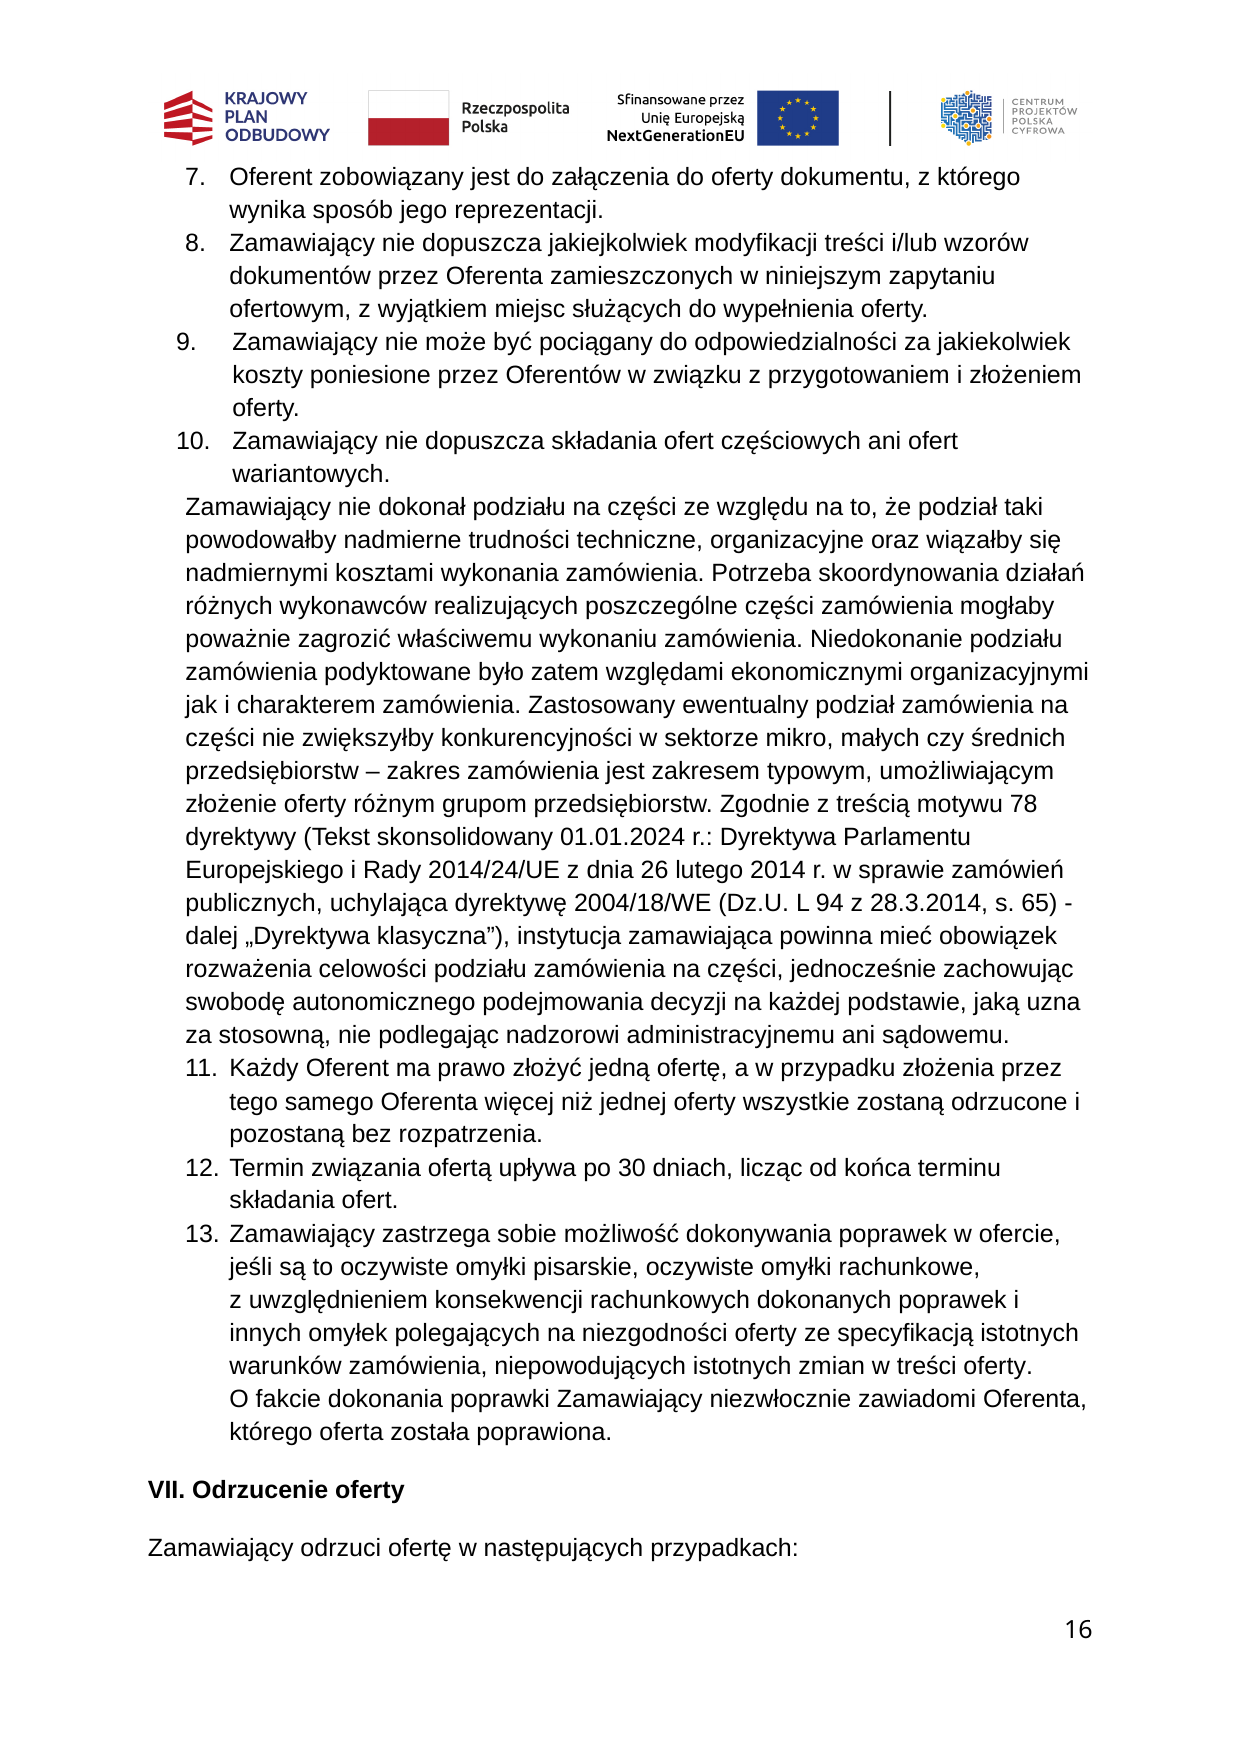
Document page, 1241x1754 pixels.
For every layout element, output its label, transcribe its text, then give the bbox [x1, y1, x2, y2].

list Każdy Oferent ma prawo złożyć jedną ofertę, a w przypadku złożenia przez tego samego Oferenta więcej niż jednej oferty wszystkie zostaną odrzucone i pozostaną bez rozpatrzenia. [185, 1053, 1092, 1148]
subtitle VII. Odrzucenie oferty [148, 1475, 1092, 1503]
list Termin związania ofertą upływa po 30 dniach, licząc od końca terminu składania ofert. [185, 1152, 1092, 1214]
list Zamawiający nie dopuszcza jakiejkolwiek modyfikacji treści i/lub wzorów dokumentów przez Oferenta zamieszczonych w niniejszym zapytaniu ofertowym, z wyjątkiem miejsc służących do wypełnienia oferty. [185, 228, 1092, 323]
text Zamawiający odrzuci ofertę w następujących przypadkach: [148, 1533, 1092, 1561]
list Zamawiający zastrzega sobie możliwość dokonywania poprawek w ofercie, jeśli są to oczywiste omyłki pisarskie, oczywiste omyłki rachunkowe, z uwzględnieniem konsekwencji rachunkowych dokonanych poprawek i innych omyłek polegających na niezgodności oferty ze specyfikacją istotnych warunków zamówienia, niepowodujących istotnych zmian w treści oferty. O fakcie dokonania poprawki Zamawiający niezwłocznie zawiadomi Oferenta, którego oferta została poprawiona. [185, 1218, 1092, 1445]
list Zamawiający nie dokonał podziału na części ze względu na to, że podział taki powodowałby nadmierne trudności techniczne, organizacyjne oraz wiązałby się nadmiernymi kosztami wykonania zamówienia. Potrzeba skoordynowania działań różnych wykonawców realizujących poszczególne części zamówienia mogłaby poważnie zagrozić właściwemu wykonaniu zamówienia. Niedokonanie podziału zamówienia podyktowane było zatem względami ekonomicznymi organizacyjnymi jak i charakterem zamówienia. Zastosowany ewentualny podział zamówienia na części nie zwiększyłby konkurencyjności w sektorze mikro, małych czy średnich przedsiębiorstw – zakres zamówienia jest zakresem typowym, umożliwiającym złożenie oferty różnym grupom przedsiębiorstw. Zgodnie z treścią motywu 78 dyrektywy (Tekst skonsolidowany 01.01.2024 r.: Dyrektywa Parlamentu Europejskiego i Rady 2014/24/UE z dnia 26 lutego 2014 r. w sprawie zamówień publicznych, uchylająca dyrektywę 2004/18/WE (Dz.U. L 94 z 28.3.2014, s. 65) - dalej „Dyrektywa klasyczna”), instytucja zamawiająca powinna mieć obowiązek rozważenia celowości podziału zamówienia na części, jednocześnie zachowując swobodę autonomicznego podejmowania decyzji na każdej podstawie, jaką uzna za stosowną, nie podlegając nadzorowi administracyjnemu ani sądowemu. [185, 492, 1092, 1049]
list Zamawiający nie może być pociągany do odpowiedzialności za jakiekolwiek koszty poniesione przez Oferentów w związku z przygotowaniem i złożeniem oferty. [176, 327, 1092, 422]
list Oferent zobowiązany jest do załączenia do oferty dokumentu, z którego wynika sposób jego reprezentacji. [185, 162, 1092, 224]
list Zamawiający nie dopuszcza składania ofert częściowych ani ofert wariantowych. [176, 426, 1092, 488]
